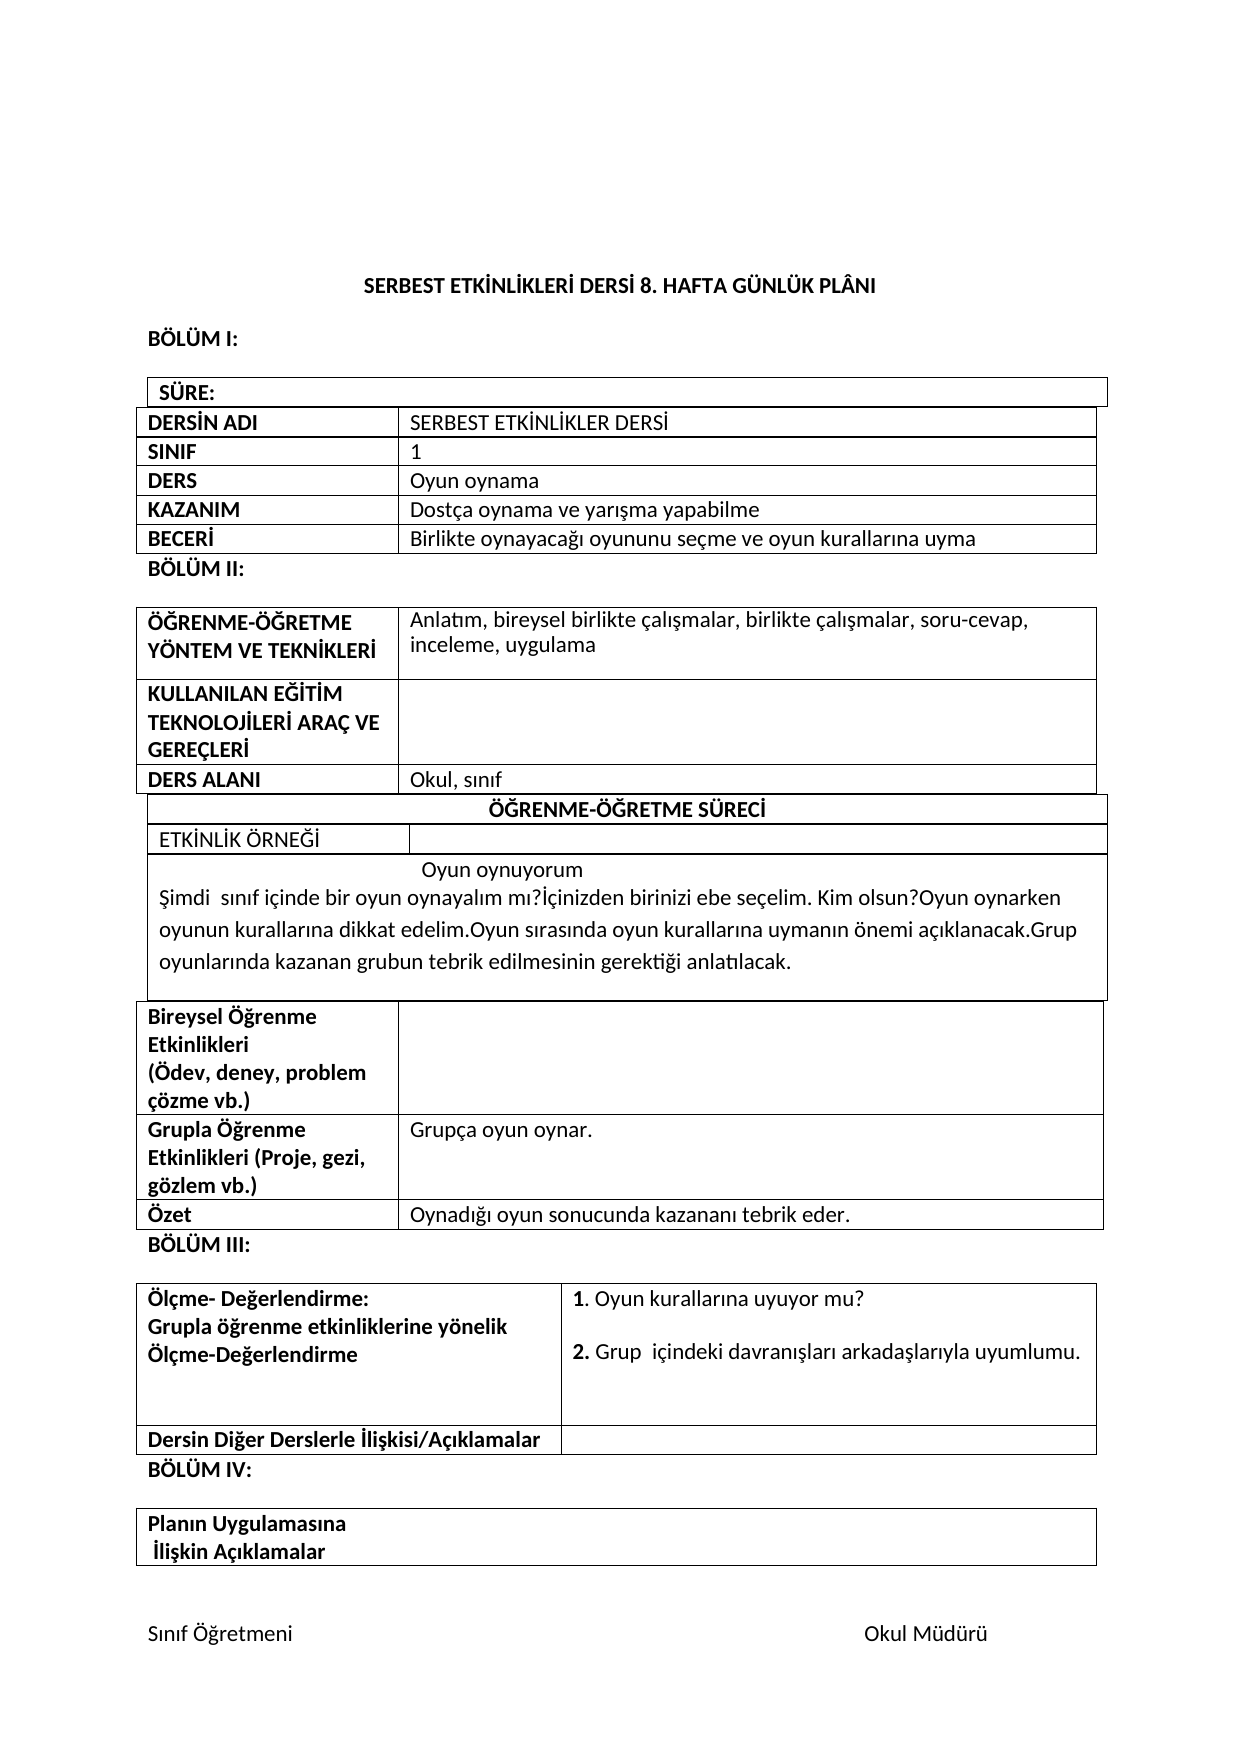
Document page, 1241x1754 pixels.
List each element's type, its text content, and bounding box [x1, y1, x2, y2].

table_header Anlatım, bireysel birlikte çalışmalar, birlikte çalışmalar, soru-cevap, inceleme, uygulama [399, 608, 1096, 678]
table_cell 1 [399, 438, 1096, 465]
table_header ETKİNLİK ÖRNEĞİ [148, 825, 409, 853]
text BÖLÜM II: [148, 554, 1093, 582]
table_cell Grupla Öğrenme Etkinlikleri (Proje, gezi, gözlem vb.) [137, 1115, 398, 1199]
table_header DERSİN ADI [137, 408, 398, 436]
table_cell Grupça oyun oynar. [399, 1115, 1103, 1199]
table_header SÜRE: [148, 378, 1107, 406]
table_cell Oyun oynama [399, 466, 1096, 494]
table_header ÖĞRENME-ÖĞRETME YÖNTEM VE TEKNİKLERİ [137, 608, 398, 678]
table_header Ölçme- Değerlendirme: Grupla öğrenme etkinliklerine yönelik Ölçme-Değerlendirme [137, 1284, 561, 1424]
table_cell DERS [137, 466, 398, 494]
table_header 1. Oyun kurallarına uyuyor mu? 2. Grup içindeki davranışları arkadaşlarıyla uyumlumu. [562, 1284, 1096, 1424]
table_cell Okul, sınıf [399, 765, 1096, 793]
table_cell Özet [137, 1200, 398, 1229]
text SERBEST ETKİNLİKLERİ DERSİ 8. HAFTA GÜNLÜK PLÂNI [148, 271, 1093, 299]
table_cell [562, 1426, 1096, 1454]
table_cell KULLANILAN EĞİTİM TEKNOLOJİLERİ ARAÇ VE GEREÇLERİ [137, 680, 398, 764]
text Sınıf Öğretmeni Okul Müdürü [148, 1619, 1093, 1647]
table_cell Dersin Diğer Derslerle İlişkisi/Açıklamalar [137, 1426, 561, 1454]
table_cell Oynadığı oyun sonucunda kazananı tebrik eder. [399, 1200, 1103, 1229]
text BÖLÜM I: [148, 324, 1093, 352]
table_header [410, 825, 1107, 853]
table_cell DERS ALANI [137, 765, 398, 793]
table_header Planın Uygulamasına İlişkin Açıklamalar [137, 1509, 1096, 1565]
table_header SERBEST ETKİNLİKLER DERSİ [399, 408, 1096, 436]
table_cell SINIF [137, 438, 398, 465]
table_cell [399, 680, 1096, 764]
table_cell Birlikte oynayacağı oyununu seçme ve oyun kurallarına uyma [399, 525, 1096, 553]
table_cell KAZANIM [137, 496, 398, 523]
table_header [399, 1002, 1103, 1114]
text BÖLÜM IV: [148, 1455, 1093, 1483]
table_header ÖĞRENME-ÖĞRETME SÜRECİ [148, 795, 1107, 823]
text BÖLÜM III: [148, 1230, 1093, 1258]
table_header Oyun oynuyorum Şimdi sınıf içinde bir oyun oynayalım mı?İçinizden birinizi ebe seçelim. Kim olsun?Oyun oynarken oyunun kurallarına dikkat edelim.Oyun sırasında oyun kurallarına uymanın önemi açıklanacak.Grup oyunlarında kazanan grubun tebrik edilmesinin gerektiği anlatılacak. [148, 855, 1107, 1000]
table_header Bireysel Öğrenme Etkinlikleri (Ödev, deney, problem çözme vb.) [137, 1002, 398, 1114]
table_cell BECERİ [137, 525, 398, 553]
table_cell Dostça oynama ve yarışma yapabilme [399, 496, 1096, 523]
